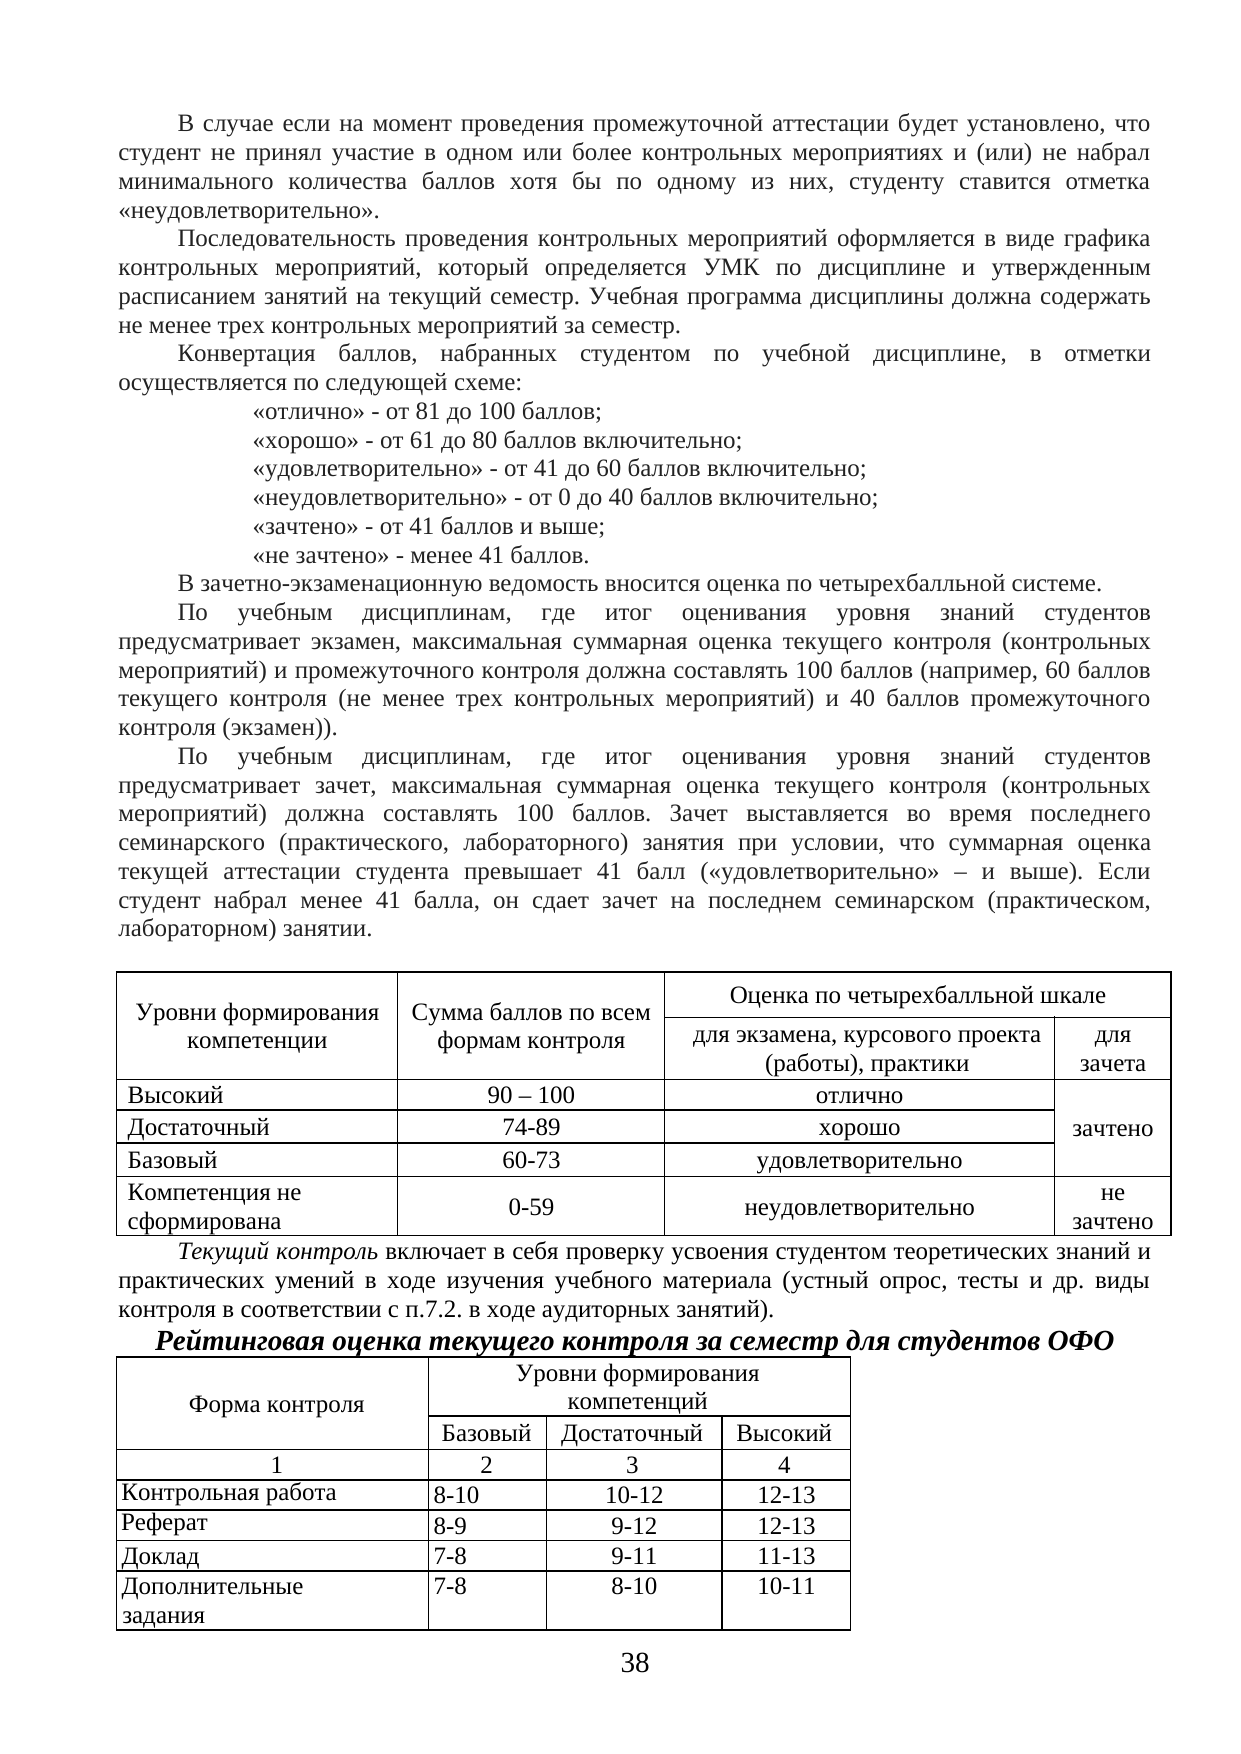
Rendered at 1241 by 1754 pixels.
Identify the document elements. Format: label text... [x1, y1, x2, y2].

text Конвертация баллов, набранных студентом по учебной дисциплине, в отметки осуществляется по следующей схеме: [118, 338, 1152, 396]
table_cell неудовлетворительно [665, 1177, 1054, 1235]
table_header Сумма баллов по всем формам контроля [398, 973, 664, 1078]
table_cell 12-13 [723, 1511, 850, 1539]
table_cell хорошо [665, 1111, 1054, 1142]
table_cell для зачета [1055, 1018, 1170, 1078]
text «не зачтено» - менее 41 баллов. [252, 540, 1152, 568]
text «удовлетворительно» - от 41 до 60 баллов включительно; [252, 453, 1152, 482]
table_cell Высокий [723, 1417, 850, 1449]
table_cell Реферат [117, 1511, 428, 1539]
table_header Форма контроля [117, 1358, 428, 1449]
table_cell Компетенция не сформирована [117, 1177, 397, 1235]
table_header Оценка по четырехбалльной шкале [665, 973, 1170, 1016]
table_cell 10-11 [723, 1572, 850, 1629]
table_cell 60-73 [398, 1144, 664, 1176]
text В зачетно-экзаменационную ведомость вносится оценка по четырехбалльной системе. [118, 568, 1152, 597]
table_cell 7-8 [429, 1541, 546, 1570]
text Рейтинговая оценка текущего контроля за семестр для студентов ОФО [118, 1323, 1152, 1356]
text «хорошо» - от 61 до 80 баллов включительно; [252, 425, 1152, 453]
table_cell Достаточный [547, 1417, 721, 1449]
text В случае если на момент проведения промежуточной аттестации будет установлено, что студент не принял участие в одном или более контрольных мероприятиях и (или) не набрал минимального количества баллов хотя бы по одному из них, студенту ставится отметка «неудовлетворительно». [118, 108, 1152, 223]
table_cell 9-11 [547, 1541, 721, 1570]
table_cell Базовый [429, 1417, 546, 1449]
table_cell 74-89 [398, 1111, 664, 1142]
table_cell 3 [547, 1450, 721, 1479]
table_cell 9-12 [547, 1511, 721, 1539]
table_cell не зачтено [1055, 1177, 1170, 1235]
table_cell удовлетворительно [665, 1144, 1054, 1176]
text Последовательность проведения контрольных мероприятий оформляется в виде графика контрольных мероприятий, который определяется УМК по дисциплине и утвержденным расписанием занятий на текущий семестр. Учебная программа дисциплины должна содержать не менее трех контрольных мероприятий за семестр. [118, 223, 1152, 338]
table_cell 8-10 [547, 1572, 721, 1629]
table_header Уровни формирования компетенций [429, 1358, 850, 1415]
table_cell Контрольная работа [117, 1481, 428, 1509]
table_cell 7-8 [429, 1572, 546, 1629]
table_cell 8-9 [429, 1511, 546, 1539]
table_cell 11-13 [723, 1541, 850, 1570]
table_cell 4 [723, 1450, 850, 1479]
table_cell Достаточный [117, 1111, 397, 1142]
text «неудовлетворительно» - от 0 до 40 баллов включительно; [252, 482, 1152, 511]
text «зачтено» - от 41 баллов и выше; [252, 511, 1152, 540]
text По учебным дисциплинам, где итог оценивания уровня знаний студентов предусматривает зачет, максимальная суммарная оценка текущего контроля (контрольных мероприятий) должна составлять 100 баллов. Зачет выставляется во время последнего семинарского (практического, лабораторного) занятия при условии, что суммарная оценка текущей аттестации студента превышает 41 балл («удовлетворительно» – и выше). Если студент набрал менее 41 балла, он сдает зачет на последнем семинарском (практическом, лабораторном) занятии. [118, 741, 1152, 942]
table_cell Высокий [117, 1080, 397, 1109]
table_cell Дополнительные задания [117, 1572, 428, 1629]
table_cell 0-59 [398, 1177, 664, 1235]
table_cell Доклад [117, 1541, 428, 1570]
table_cell для экзамена, курсового проекта (работы), практики [665, 1018, 1054, 1078]
table_cell Базовый [117, 1144, 397, 1176]
text «отлично» - от 81 до 100 баллов; [252, 396, 1152, 425]
table_cell отлично [665, 1080, 1054, 1109]
table_cell 8-10 [429, 1481, 546, 1509]
table_cell 90 – 100 [398, 1080, 664, 1109]
table_header Уровни формирования компетенции [117, 973, 397, 1078]
table_cell зачтено [1055, 1080, 1170, 1176]
table_cell 2 [429, 1450, 546, 1479]
table_cell 1 [117, 1450, 428, 1479]
text Текущий контроль включает в себя проверку усвоения студентом теоретических знаний и практических умений в ходе изучения учебного материала (устный опрос, тесты и др. виды контроля в соответствии с п.7.2. в ходе аудиторных занятий). [118, 1236, 1152, 1323]
table_cell 10-12 [547, 1481, 721, 1509]
table_cell 12-13 [723, 1481, 850, 1509]
text По учебным дисциплинам, где итог оценивания уровня знаний студентов предусматривает экзамен, максимальная суммарная оценка текущего контроля (контрольных мероприятий) и промежуточного контроля должна составлять 100 баллов (например, 60 баллов текущего контроля (не менее трех контрольных мероприятий) и 40 баллов промежуточного контроля (экзамен)). [118, 597, 1152, 741]
